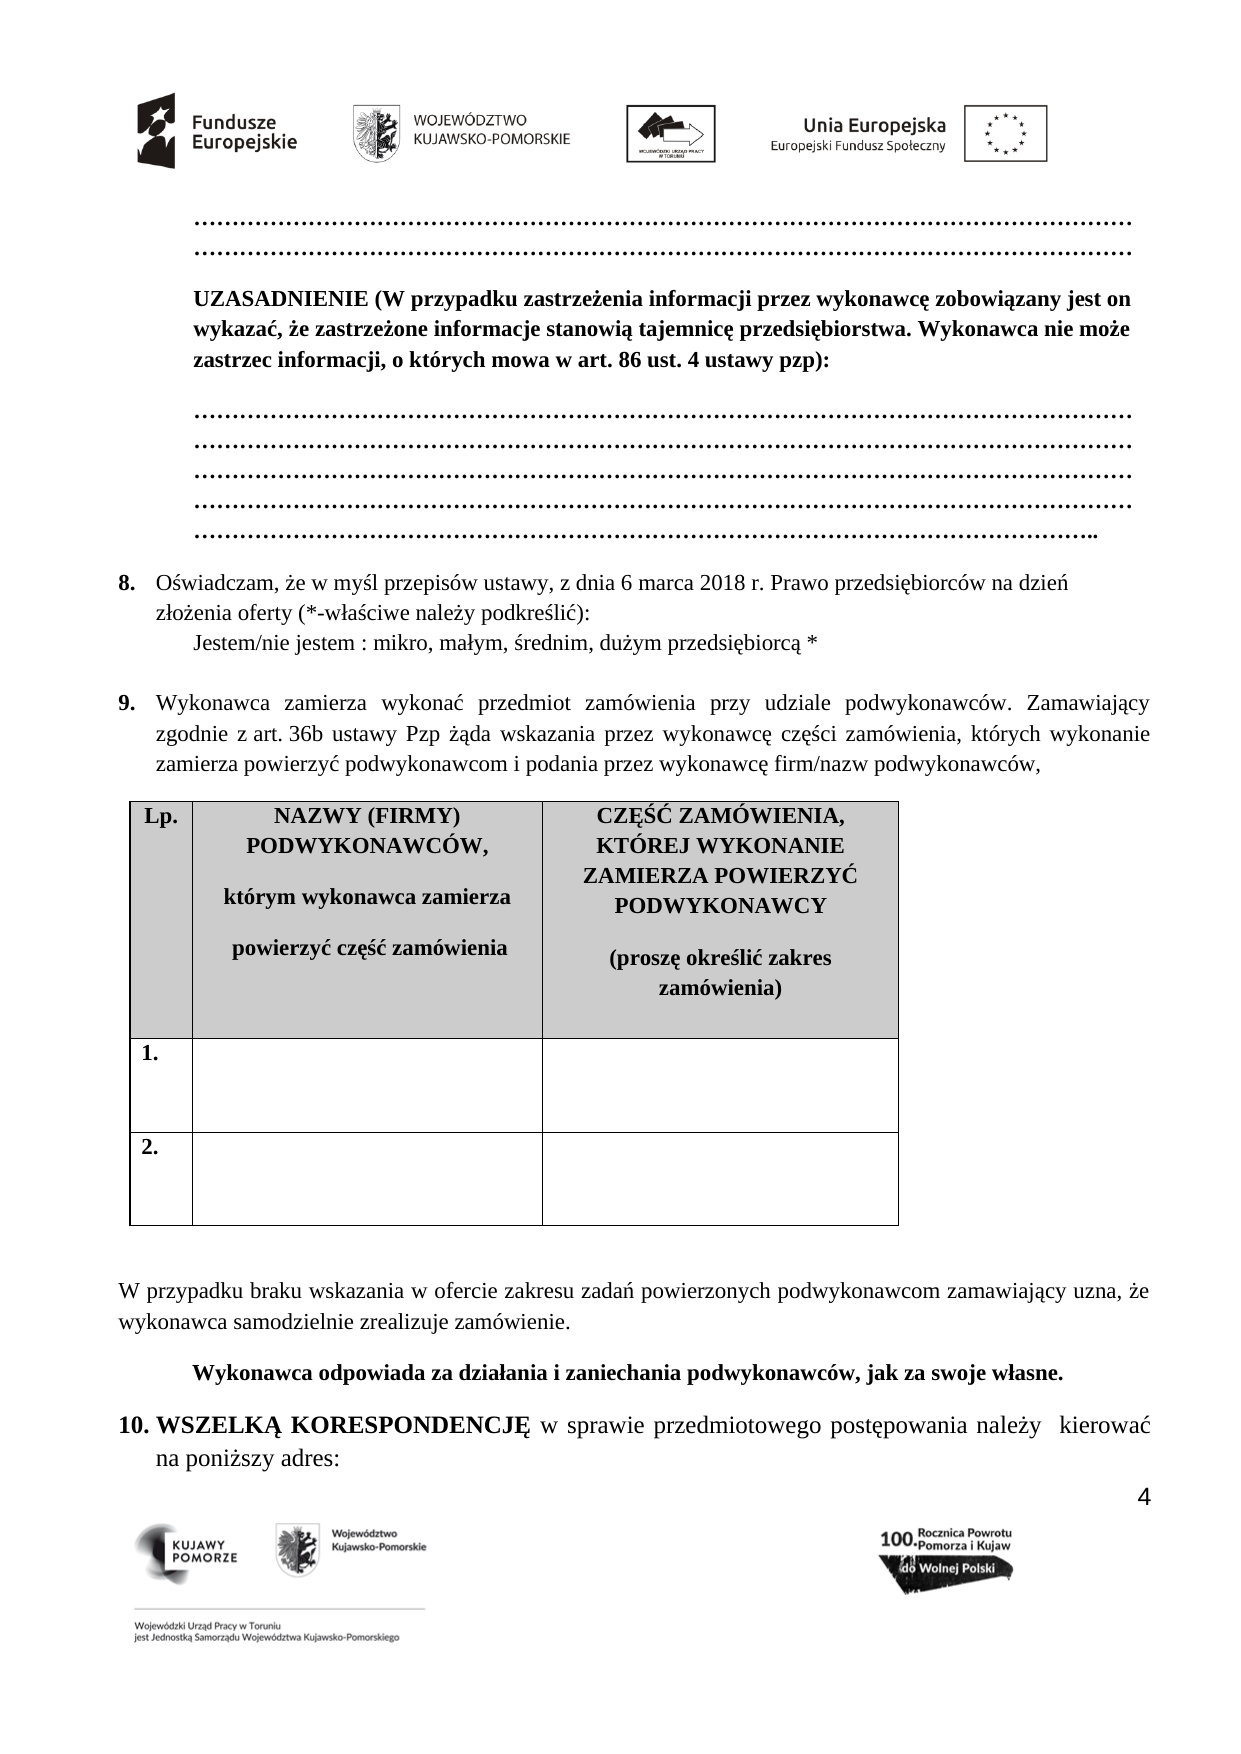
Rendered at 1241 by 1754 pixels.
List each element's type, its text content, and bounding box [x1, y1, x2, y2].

table_header CZĘŚĆ ZAMÓWIENIA, KTÓREJ WYKONANIE ZAMIERZA POWIERZYĆ PODWYKONAWCY (proszę określić zakres zamówienia) [543, 802, 898, 1038]
table_cell [543, 1133, 898, 1225]
list Jestem/nie jestem : mikro, małym, średnim, dużym przedsiębiorcą * [193, 629, 1152, 655]
table_cell [543, 1039, 898, 1132]
text ………………………………………………………………………………………………………………………………………………………………………………………………………………………… [193, 204, 1152, 261]
text Wykonawca odpowiada za działania i zaniechania podwykonawców, jak za swoje własne. [192, 1359, 1152, 1385]
table_cell [193, 1039, 542, 1132]
list Wykonawca zamierza wykonać przedmiot zamówienia przy udziale podwykonawców. Zamawiający zgodnie z art. 36b ustawy Pzp żąda wskazania przez wykonawcę części zamówienia, których wykonanie zamierza powierzyć podwykonawcom i podania przez wykonawcę firm/nazw podwykonawców, [118, 689, 1152, 776]
table_cell [193, 1133, 542, 1225]
table_cell 2. [131, 1133, 192, 1225]
list WSZELKĄ KORESPONDENCJĘ w sprawie przedmiotowego postępowania należy kierować na poniższy adres: [118, 1410, 1152, 1472]
picture [118, 73, 1065, 188]
text UZASADNIENIE (W przypadku zastrzeżenia informacji przez wykonawcę zobowiązany jest on wykazać, że zastrzeżone informacje stanowią tajemnicę przedsiębiorstwa. Wykonawca nie może zastrzec informacji, o których mowa w art. 86 ust. 4 ustawy pzp): [193, 285, 1152, 372]
table_cell 1. [131, 1039, 192, 1132]
text …………………………………………………………………………………………………………………………………………………………………………………………………………………………………………………………………………………………………………………………………………………………………………………………………………………………………………………………………………………………………………………………………………………………….. [193, 397, 1152, 544]
list Oświadczam, że w myśl przepisów ustawy, z dnia 6 marca 2018 r. Prawo przedsiębiorców na dzień złożenia oferty (*-właściwe należy podkreślić): [118, 568, 1152, 625]
text W przypadku braku wskazania w ofercie zakresu zadań powierzonych podwykonawcom zamawiający uzna, że wykonawca samodzielnie zrealizuje zamówienie. [118, 1277, 1152, 1334]
picture [118, 1481, 1064, 1681]
table_header NAZWY (FIRMY) PODWYKONAWCÓW, którym wykonawca zamierza powierzyć część zamówienia [193, 802, 542, 1038]
table_header Lp. [131, 802, 192, 1038]
